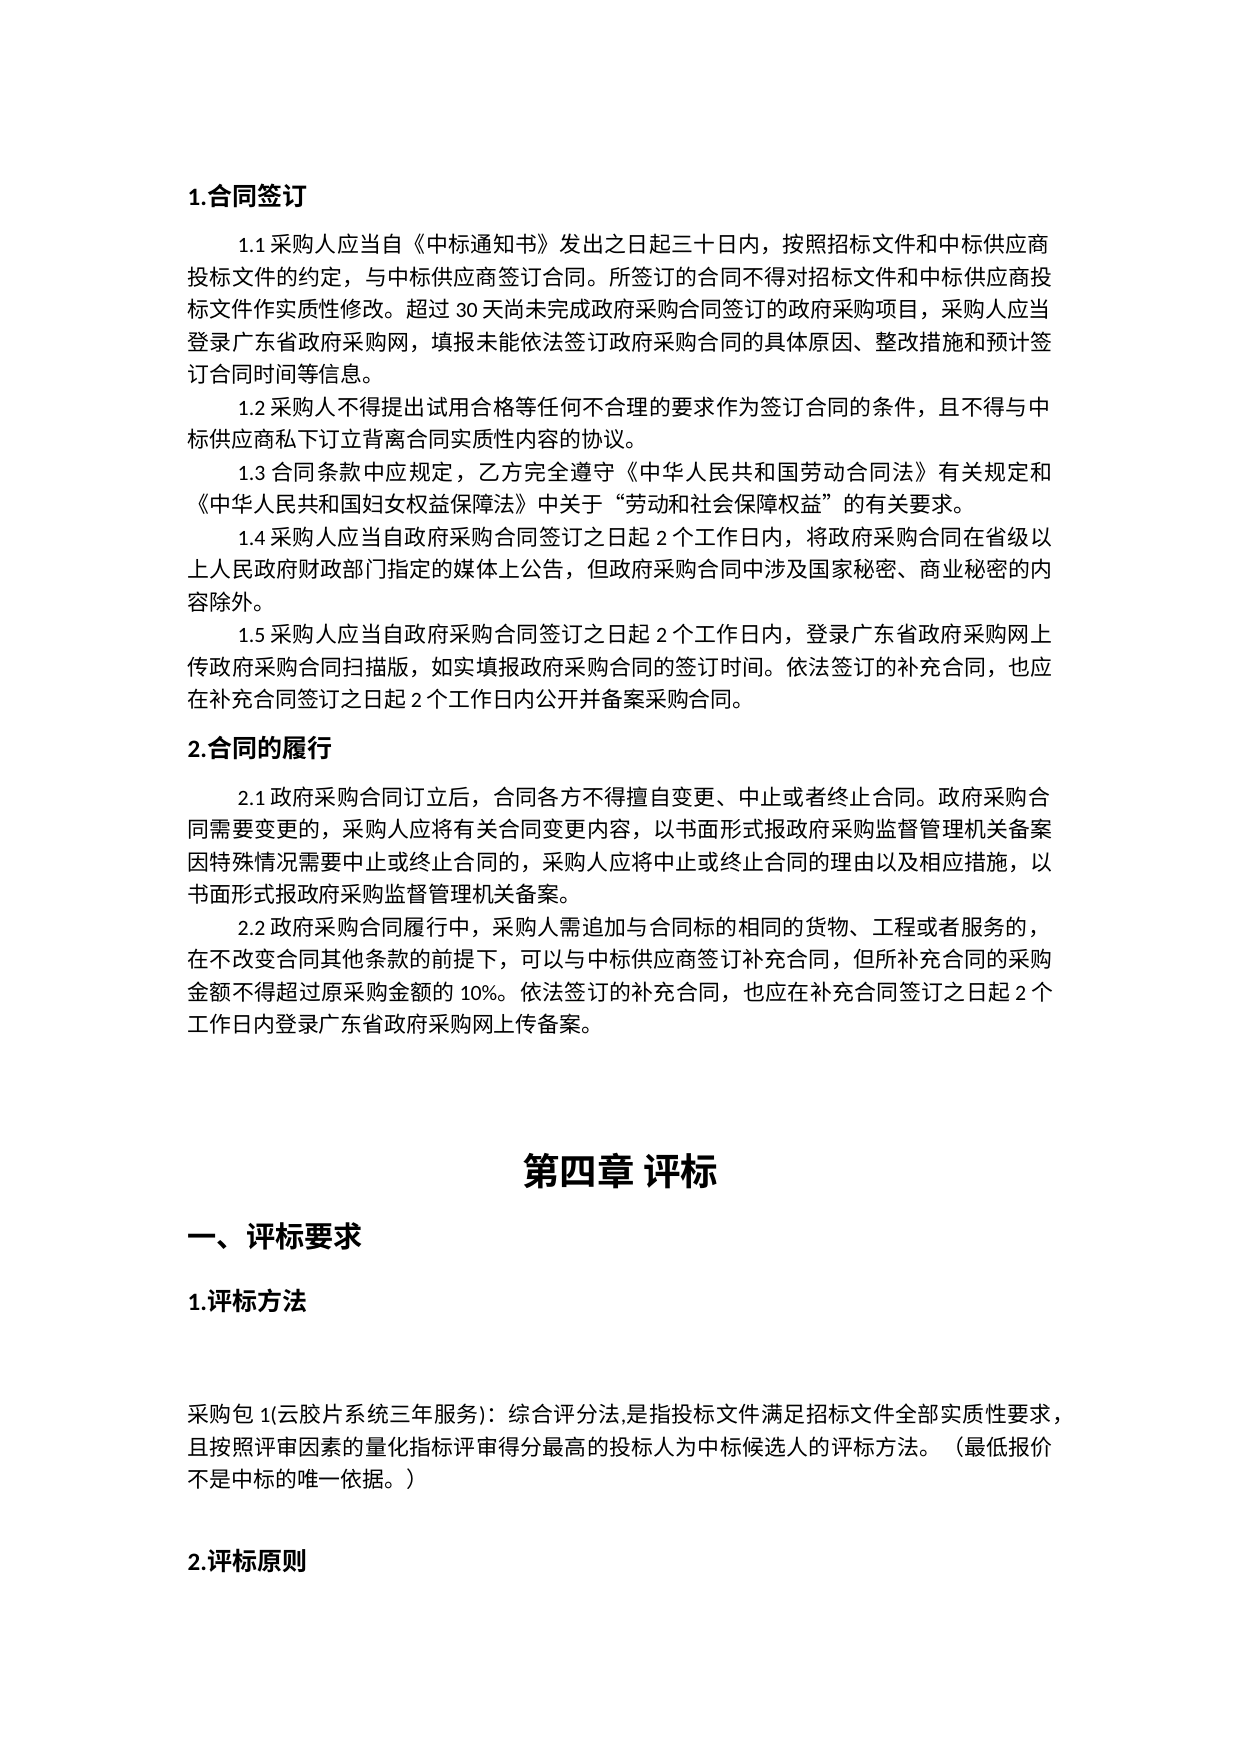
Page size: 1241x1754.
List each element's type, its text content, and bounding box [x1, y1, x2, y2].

text 1.1采购人应当自《中标通知书》发出之日起三十日内，按照招标文件和中标供应商投标文件的约定，与中标供应商签订合同。所签订的合同不得对招标文件和中标供应商投标文件作实质性修改。超过30天尚未完成政府采购合同签订的政府采购项目，采购人应当登录广东省政府采购网，填报未能依法签订政府采购合同的具体原因、整改措施和预计签订合同时间等信息。 [187, 227, 1053, 389]
text 2.评标原则 [187, 1527, 1053, 1592]
text 2.合同的履行 [187, 714, 1053, 779]
text 2.2政府采购合同履行中，采购人需追加与合同标的相同的货物、工程或者服务的，在不改变合同其他条款的前提下，可以与中标供应商签订补充合同，但所补充合同的采购金额不得超过原采购金额的10%。依法签订的补充合同，也应在补充合同签订之日起2个工作日内登录广东省政府采购网上传备案。 [187, 909, 1053, 1039]
text 采购包1(云胶片系统三年服务)：综合评分法,是指投标文件满足招标文件全部实质性要求，且按照评审因素的量化指标评审得分最高的投标人为中标候选人的评标方法。（最低报价不是中标的唯一依据。） [187, 1397, 1053, 1494]
text 1.2采购人不得提出试用合格等任何不合理的要求作为签订合同的条件，且不得与中标供应商私下订立背离合同实质性内容的协议。 [187, 389, 1053, 454]
text 一、评标要求 [187, 1202, 1053, 1267]
text 1.3合同条款中应规定，乙方完全遵守《中华人民共和国劳动合同法》有关规定和《中华人民共和国妇女权益保障法》中关于“劳动和社会保障权益”的有关要求。 [187, 454, 1053, 519]
text 1.评标方法 [187, 1267, 1053, 1332]
text 第四章 评标 [187, 1137, 1053, 1202]
text 1.4采购人应当自政府采购合同签订之日起2个工作日内，将政府采购合同在省级以上人民政府财政部门指定的媒体上公告，但政府采购合同中涉及国家秘密、商业秘密的内容除外。 [187, 519, 1053, 617]
text 2.1政府采购合同订立后，合同各方不得擅自变更、中止或者终止合同。政府采购合同需要变更的，采购人应将有关合同变更内容，以书面形式报政府采购监督管理机关备案；因特殊情况需要中止或终止合同的，采购人应将中止或终止合同的理由以及相应措施，以书面形式报政府采购监督管理机关备案。 [187, 779, 1053, 909]
text 1.合同签订 [187, 162, 1053, 227]
text 1.5采购人应当自政府采购合同签订之日起2个工作日内，登录广东省政府采购网上传政府采购合同扫描版，如实填报政府采购合同的签订时间。依法签订的补充合同，也应在补充合同签订之日起2个工作日内公开并备案采购合同。 [187, 617, 1053, 714]
